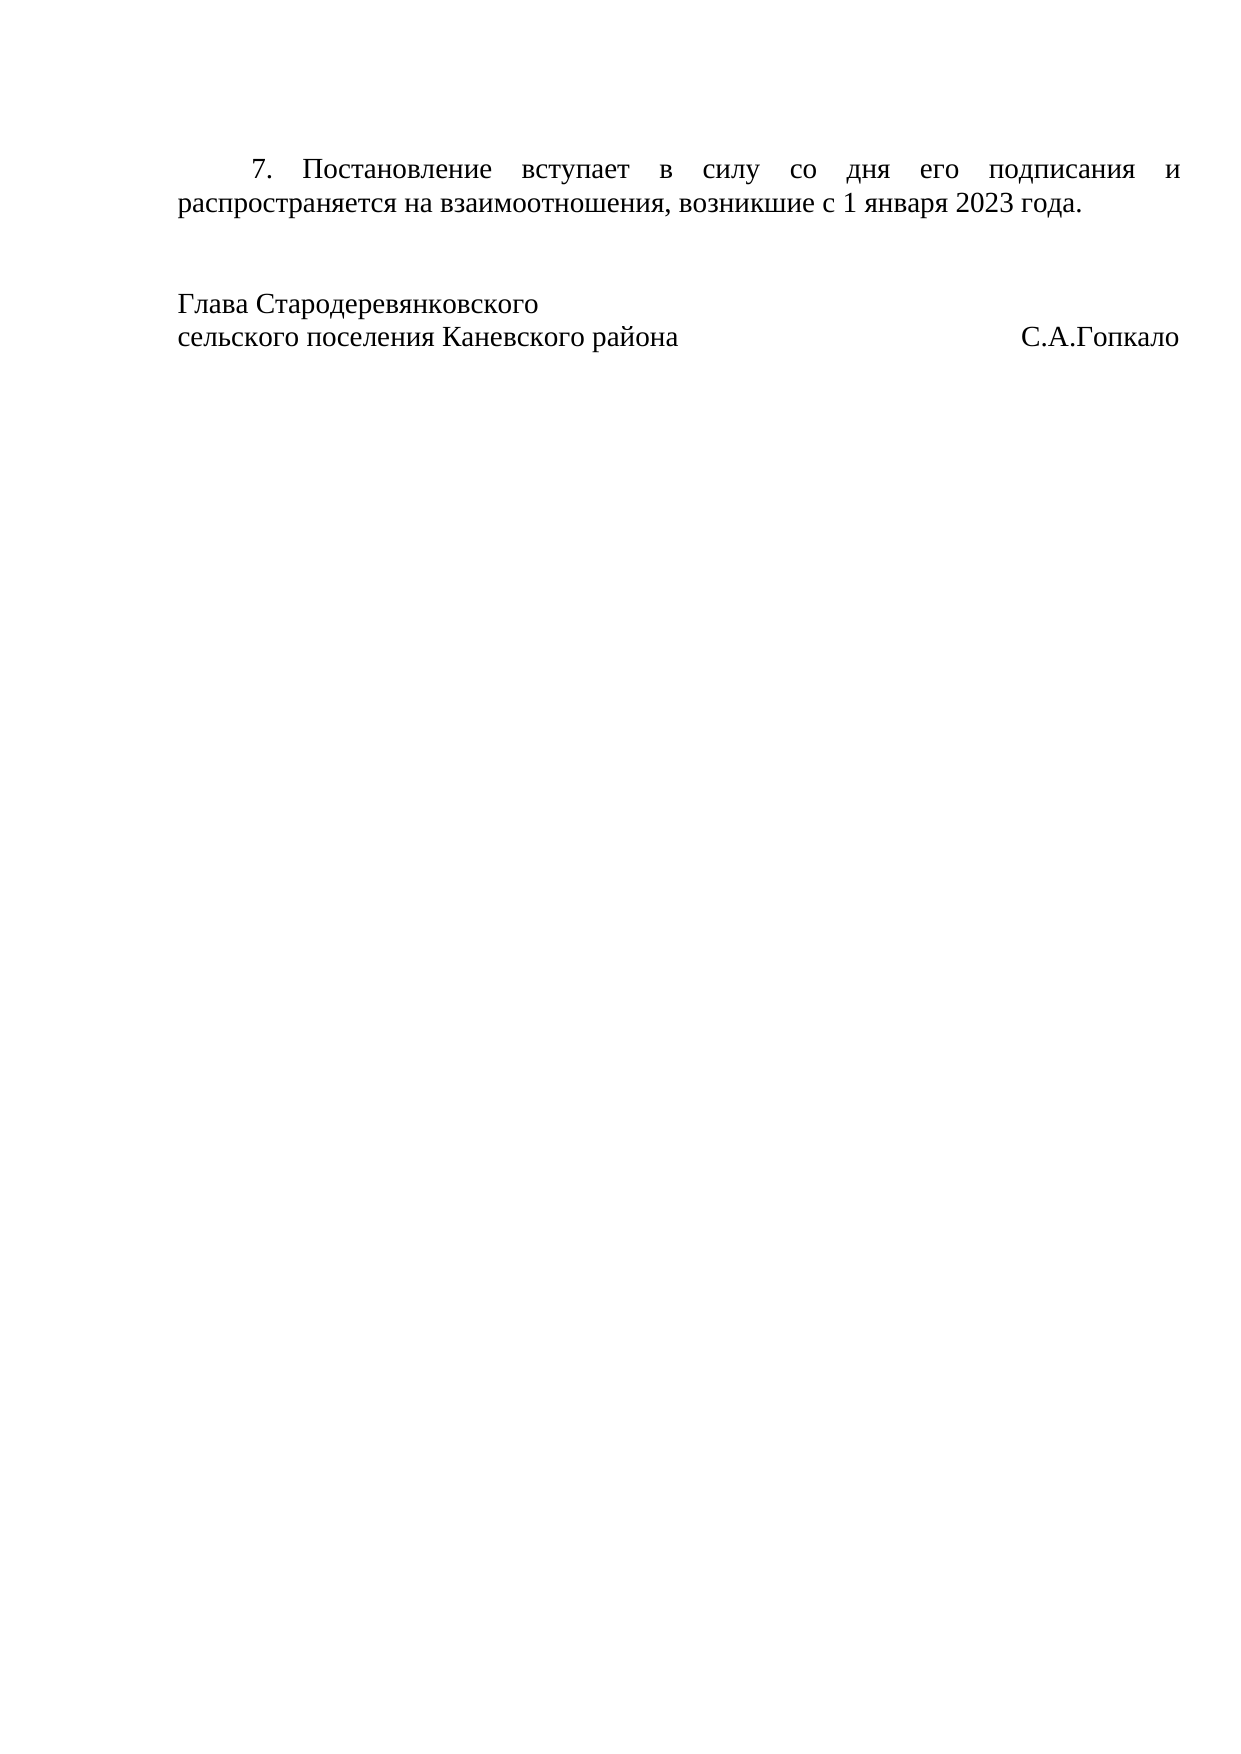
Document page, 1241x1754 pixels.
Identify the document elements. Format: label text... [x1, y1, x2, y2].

text Глава Стародеревянковского [177, 286, 1181, 319]
text сельского поселения Каневского района С.А.Гопкало [177, 319, 1181, 353]
text 7. Постановление вступает в силу со дня его подписания и распространяется на взаимоотношения, возникшие с 1 января 2023 года. [177, 152, 1181, 219]
